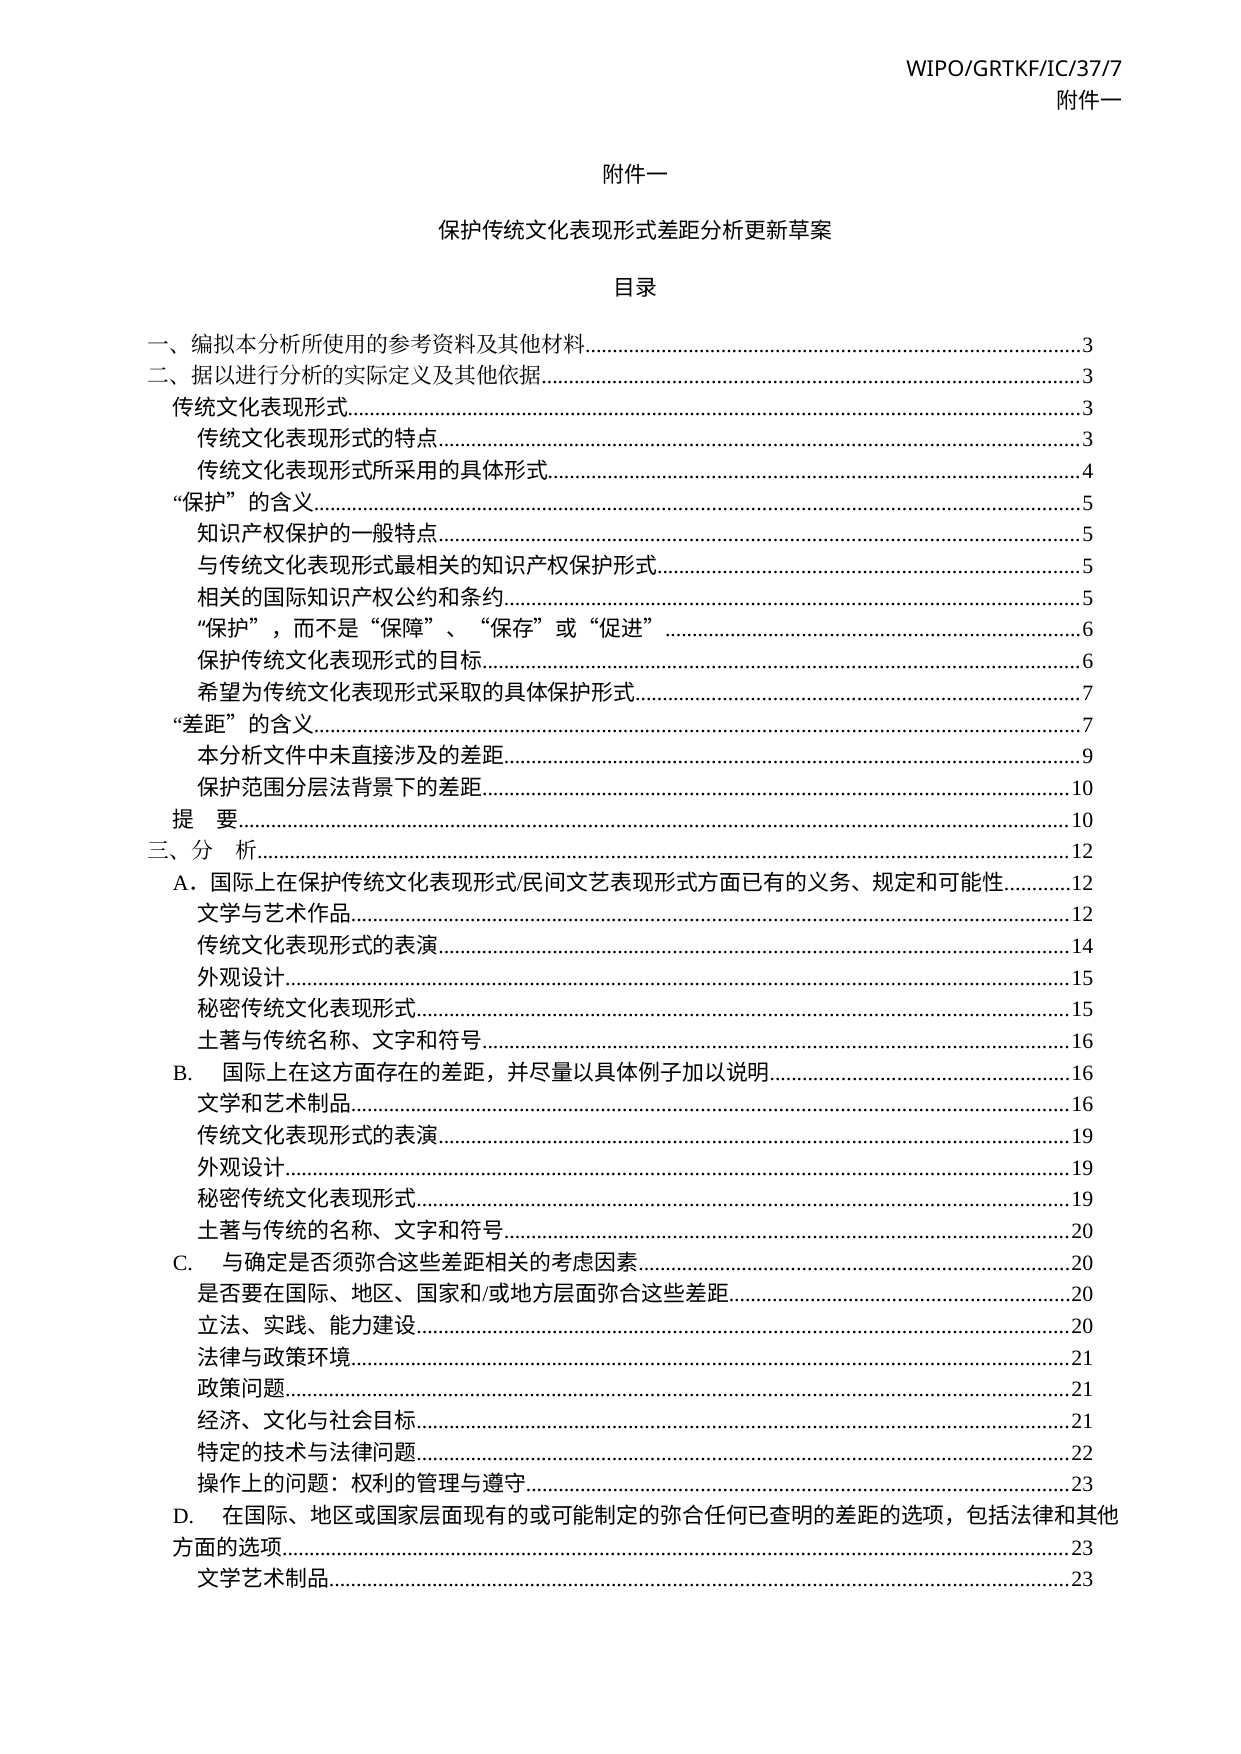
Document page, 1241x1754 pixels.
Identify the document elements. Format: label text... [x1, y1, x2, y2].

text 保护传统文化表现形式的目标 6 [198, 643, 1122, 675]
text 外观设计 19 [198, 1150, 1122, 1181]
text 土著与传统名称、文字和符号 16 [198, 1023, 1122, 1055]
text 经济、文化与社会目标 21 [198, 1403, 1122, 1435]
text 立法、实践、能力建设 20 [198, 1308, 1122, 1340]
text 希望为传统文化表现形式采取的具体保护形式 7 [198, 675, 1122, 707]
text 知识产权保护的一般特点 5 [198, 516, 1122, 548]
text 与传统文化表现形式最相关的知识产权保护形式 5 [198, 548, 1122, 580]
text D. 在国际、地区或国家层面现有的或可能制定的弥合任何已查明的差距的选项，包括法律和其他方面的选项 23 [173, 1498, 1122, 1561]
text 相关的国际知识产权公约和条约 5 [198, 580, 1122, 611]
text “保护”，而不是“保障”、“保存”或“促进” 6 [198, 611, 1122, 643]
text “差距”的含义 7 [173, 707, 1122, 738]
text 操作上的问题：权利的管理与遵守 23 [198, 1466, 1122, 1498]
text 法律与政策环境 21 [198, 1340, 1122, 1371]
text 传统文化表现形式的表演 14 [198, 928, 1122, 960]
text 是否要在国际、地区、国家和/或地方层面弥合这些差距 20 [198, 1276, 1122, 1308]
text 传统文化表现形式所采用的具体形式 4 [198, 453, 1122, 485]
text 传统文化表现形式的特点 3 [198, 421, 1122, 453]
text 提 要 10 [173, 802, 1122, 833]
text 文学与艺术作品 12 [198, 896, 1122, 928]
text 三、分 析 12 [148, 833, 1122, 865]
text 一、编拟本分析所使用的参考资料及其他材料 3 [148, 327, 1122, 358]
text 保护范围分层法背景下的差距 10 [198, 770, 1122, 802]
text 文学艺术制品 23 [198, 1561, 1122, 1593]
text 目录 [148, 270, 1122, 302]
text 文学和艺术制品 16 [198, 1086, 1122, 1118]
text A．国际上在保护传统文化表现形式/民间文艺表现形式方面已有的义务、规定和可能性 12 [173, 865, 1122, 896]
text 附件一 [148, 157, 1122, 188]
text 传统文化表现形式的表演 19 [198, 1118, 1122, 1150]
text 二、据以进行分析的实际定义及其他依据 3 [148, 358, 1122, 390]
text C. 与确定是否须弥合这些差距相关的考虑因素 20 [173, 1245, 1122, 1276]
text 政策问题 21 [198, 1371, 1122, 1403]
text 秘密传统文化表现形式 19 [198, 1181, 1122, 1213]
text 保护传统文化表现形式差距分析更新草案 [148, 213, 1122, 245]
text 传统文化表现形式 3 [173, 390, 1122, 421]
text 秘密传统文化表现形式 15 [198, 991, 1122, 1023]
text 外观设计 15 [198, 960, 1122, 991]
text 特定的技术与法律问题 22 [198, 1435, 1122, 1466]
text 土著与传统的名称、文字和符号 20 [198, 1213, 1122, 1245]
text 本分析文件中未直接涉及的差距 9 [198, 738, 1122, 770]
text B. 国际上在这方面存在的差距，并尽量以具体例子加以说明 16 [173, 1055, 1122, 1086]
text “保护”的含义 5 [173, 485, 1122, 516]
